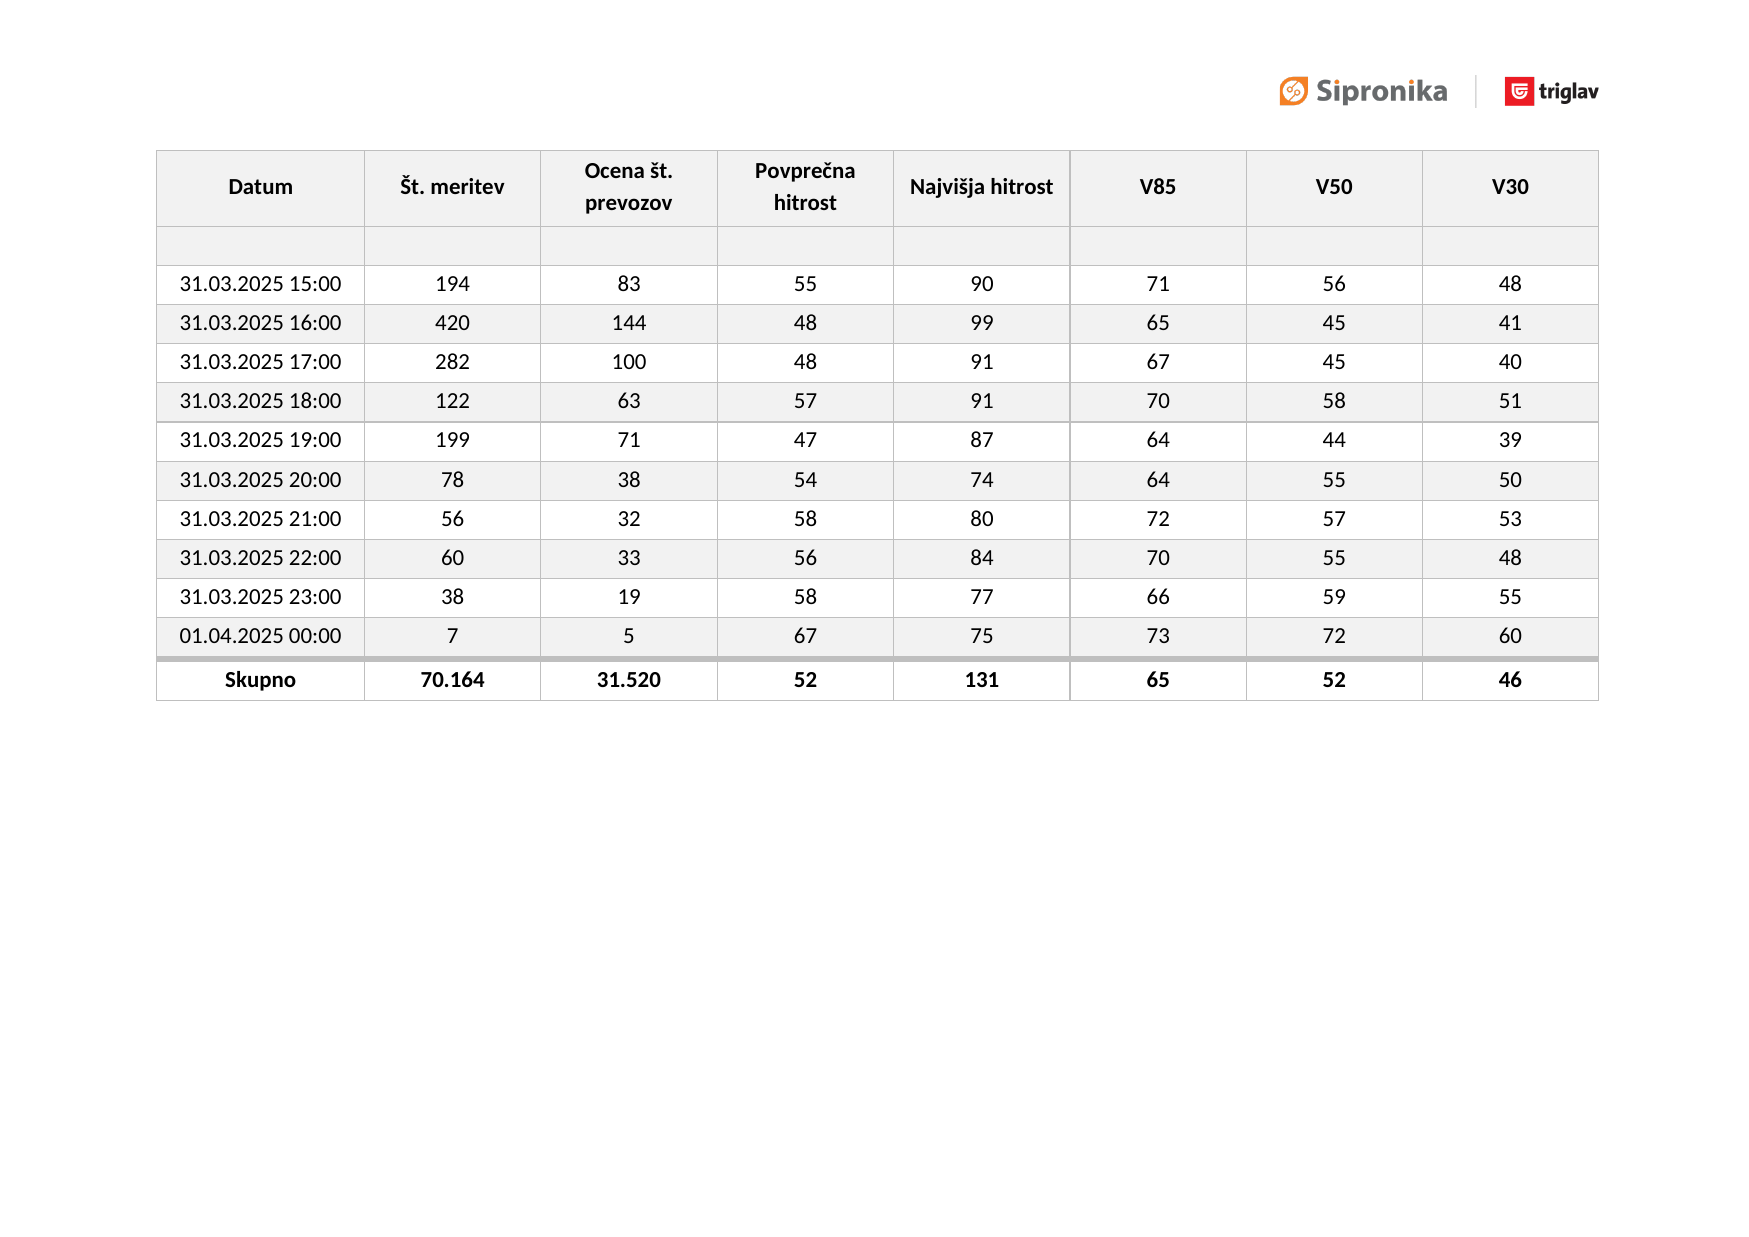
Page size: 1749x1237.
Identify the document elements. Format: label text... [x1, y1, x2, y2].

table_header Najvišja hitrost [894, 151, 1069, 226]
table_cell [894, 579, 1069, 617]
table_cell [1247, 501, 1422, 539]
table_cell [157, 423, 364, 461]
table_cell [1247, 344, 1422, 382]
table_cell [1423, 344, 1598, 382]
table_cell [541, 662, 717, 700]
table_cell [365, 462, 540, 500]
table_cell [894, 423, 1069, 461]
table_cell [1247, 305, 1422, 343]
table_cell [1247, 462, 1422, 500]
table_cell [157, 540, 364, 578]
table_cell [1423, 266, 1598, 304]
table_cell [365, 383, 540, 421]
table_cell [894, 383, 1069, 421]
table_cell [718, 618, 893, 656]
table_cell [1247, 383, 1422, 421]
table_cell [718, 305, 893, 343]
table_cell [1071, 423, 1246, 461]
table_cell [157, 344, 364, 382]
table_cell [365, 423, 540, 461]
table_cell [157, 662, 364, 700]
table_header Datum [157, 151, 364, 226]
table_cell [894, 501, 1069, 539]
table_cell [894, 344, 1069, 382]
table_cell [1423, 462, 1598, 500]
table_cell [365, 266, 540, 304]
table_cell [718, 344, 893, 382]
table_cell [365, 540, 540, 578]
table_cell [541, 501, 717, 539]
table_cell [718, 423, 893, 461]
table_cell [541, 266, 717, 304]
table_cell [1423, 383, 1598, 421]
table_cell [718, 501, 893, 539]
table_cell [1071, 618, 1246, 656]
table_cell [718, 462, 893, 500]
table_header V85 [1071, 151, 1246, 226]
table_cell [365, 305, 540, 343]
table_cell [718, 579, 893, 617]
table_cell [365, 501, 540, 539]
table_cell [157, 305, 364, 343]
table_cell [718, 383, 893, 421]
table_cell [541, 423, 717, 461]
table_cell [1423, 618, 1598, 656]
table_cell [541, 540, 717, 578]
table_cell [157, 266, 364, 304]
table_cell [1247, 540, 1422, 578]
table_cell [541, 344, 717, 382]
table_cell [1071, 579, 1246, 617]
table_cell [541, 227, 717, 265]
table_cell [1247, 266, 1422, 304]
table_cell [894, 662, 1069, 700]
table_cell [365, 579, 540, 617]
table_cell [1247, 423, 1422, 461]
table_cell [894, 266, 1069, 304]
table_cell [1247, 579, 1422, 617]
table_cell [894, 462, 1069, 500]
table_header V50 [1247, 151, 1422, 226]
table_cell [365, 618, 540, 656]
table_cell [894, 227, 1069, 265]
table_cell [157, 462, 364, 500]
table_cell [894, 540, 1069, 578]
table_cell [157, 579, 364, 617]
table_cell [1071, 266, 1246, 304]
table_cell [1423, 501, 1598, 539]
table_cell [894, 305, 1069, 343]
picture [1279, 75, 1599, 108]
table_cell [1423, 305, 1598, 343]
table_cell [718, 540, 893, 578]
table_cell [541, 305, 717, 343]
table_header Št. meritev [365, 151, 540, 226]
table_header V30 [1423, 151, 1598, 226]
table_header Povprečna hitrost [718, 151, 893, 226]
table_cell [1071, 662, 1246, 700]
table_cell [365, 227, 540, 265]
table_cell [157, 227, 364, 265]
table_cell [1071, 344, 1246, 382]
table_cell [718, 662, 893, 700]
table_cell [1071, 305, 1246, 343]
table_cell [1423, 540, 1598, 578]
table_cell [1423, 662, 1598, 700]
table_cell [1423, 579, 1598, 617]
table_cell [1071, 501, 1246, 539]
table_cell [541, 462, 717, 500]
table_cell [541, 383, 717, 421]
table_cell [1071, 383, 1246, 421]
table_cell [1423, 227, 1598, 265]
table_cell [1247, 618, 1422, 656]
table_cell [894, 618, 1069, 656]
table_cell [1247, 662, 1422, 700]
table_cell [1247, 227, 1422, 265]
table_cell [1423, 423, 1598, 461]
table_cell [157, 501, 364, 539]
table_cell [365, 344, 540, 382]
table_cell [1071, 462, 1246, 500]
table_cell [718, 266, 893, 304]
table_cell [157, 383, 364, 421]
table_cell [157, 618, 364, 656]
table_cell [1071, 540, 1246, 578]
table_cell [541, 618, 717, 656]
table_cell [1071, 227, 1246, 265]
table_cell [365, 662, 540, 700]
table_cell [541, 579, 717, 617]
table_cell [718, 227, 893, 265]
table_header Ocena št. prevozov [541, 151, 717, 226]
